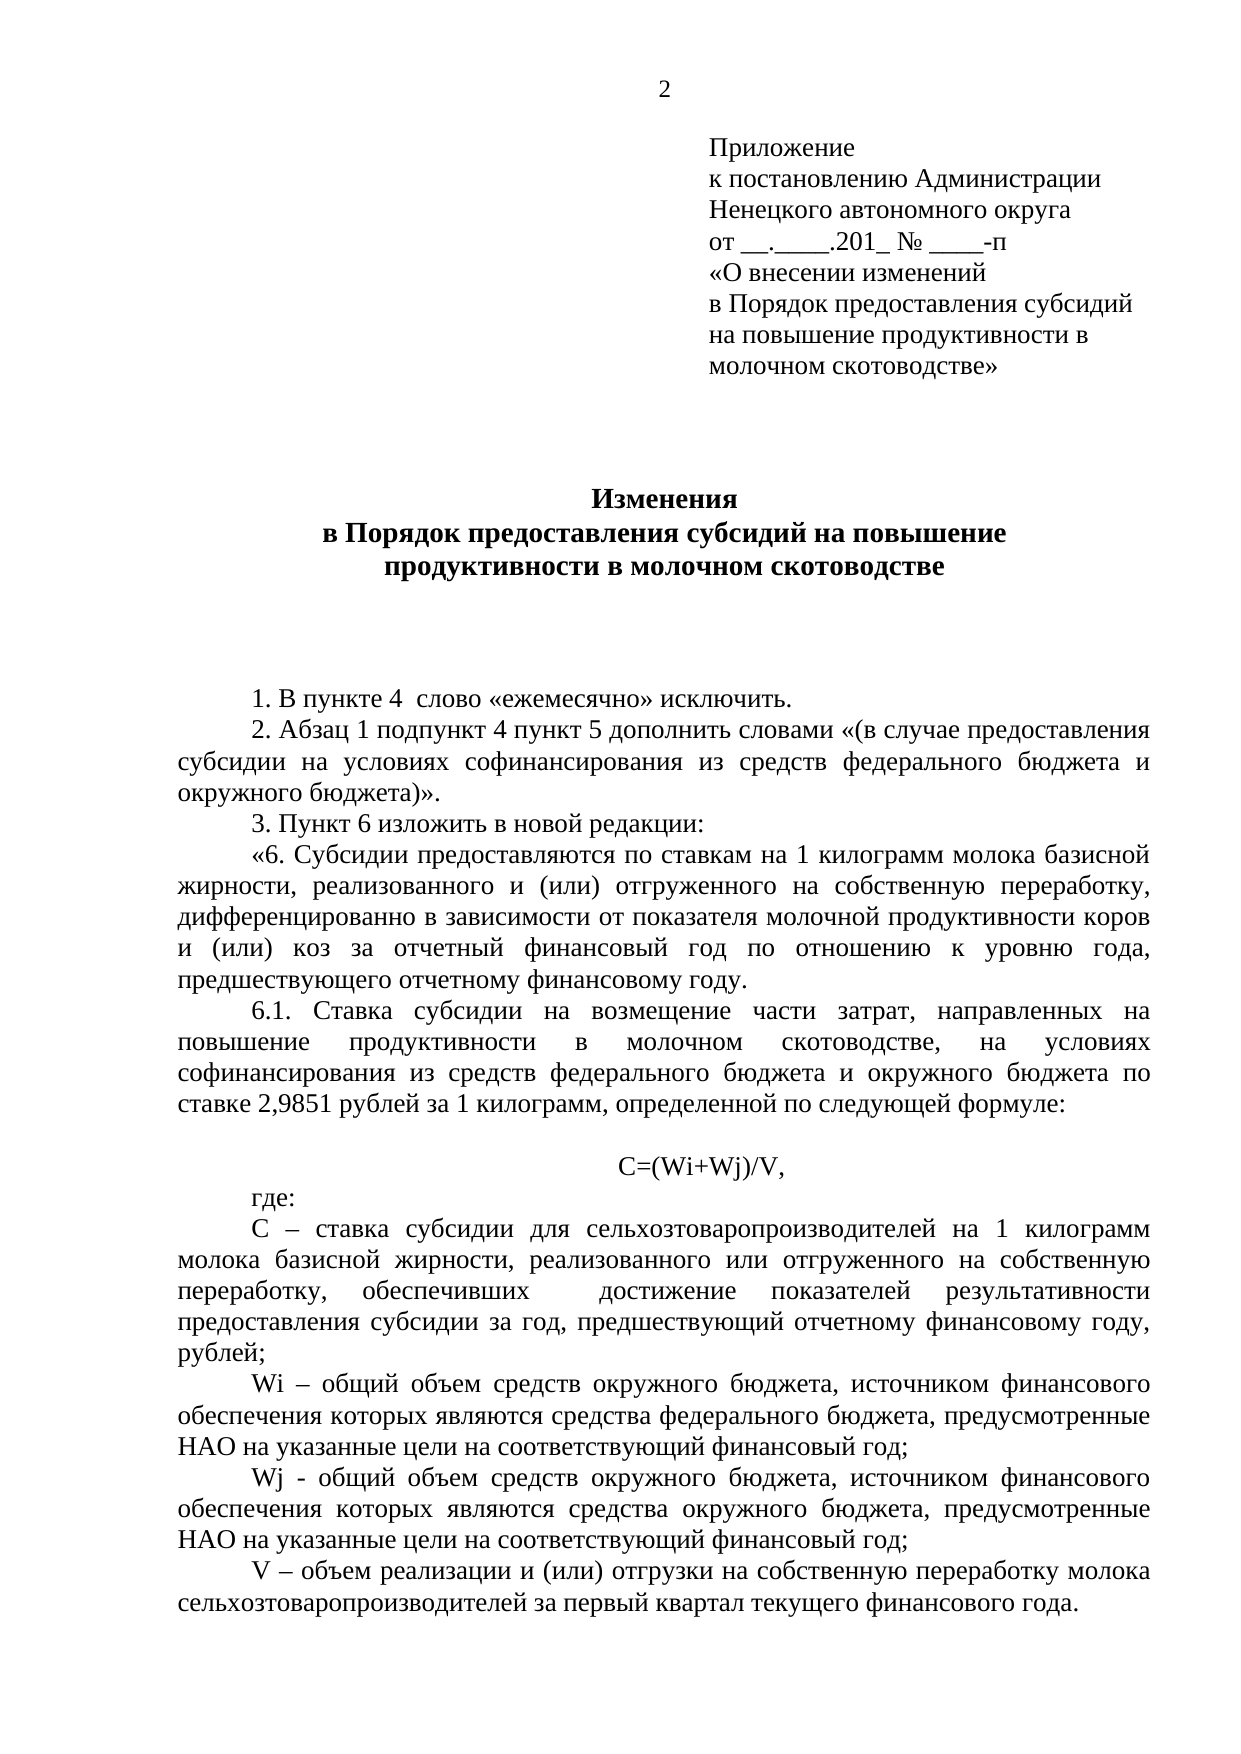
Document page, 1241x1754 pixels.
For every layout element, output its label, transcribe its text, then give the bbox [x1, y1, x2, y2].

text Изменения [177, 481, 1152, 515]
text Приложение [709, 131, 1152, 162]
text где: [177, 1181, 1152, 1212]
text к постановлению Администрации [709, 162, 1152, 194]
text 1. В пункте 4 слово «ежемесячно» исключить. [177, 682, 1152, 713]
text Wj - общий объем средств окружного бюджета, источником финансового обеспечения которых являются средства окружного бюджета, предусмотренные НАО на указанные цели на соответствующий финансовый год; [177, 1461, 1152, 1554]
text Ненецкого автономного округа [709, 194, 1152, 225]
text в Порядок предоставления субсидий на повышение продуктивности в молочном скотоводстве» [709, 287, 1152, 381]
text C – ставка субсидии для сельхозтоваропроизводителей на 1 килограмм молока базисной жирности, реализованного или отгруженного на собственную переработку, обеспечивших достижение показателей результативности предоставления субсидии за год, предшествующий отчетному финансовому году, рублей; [177, 1212, 1152, 1368]
text Wi – общий объем средств окружного бюджета, источником финансового обеспечения которых являются средства федерального бюджета, предусмотренные НАО на указанные цели на соответствующий финансовый год; [177, 1368, 1152, 1461]
text продуктивности в молочном скотоводстве [177, 548, 1152, 582]
text 2. Абзац 1 подпункт 4 пункт 5 дополнить словами «(в случае предоставления субсидии на условиях софинансирования из средств федерального бюджета и окружного бюджета)». [177, 713, 1152, 807]
text C=(Wi+Wj)/V, [177, 1149, 1152, 1181]
text «6. Субсидии предоставляются по ставкам на 1 килограмм молока базисной жирности, реализованного и (или) отгруженного на собственную переработку, дифференцированно в зависимости от показателя молочной продуктивности коров и (или) коз за отчетный финансовый год по отношению к уровню года, предшествующего отчетному финансовому году. [177, 838, 1152, 994]
text 6.1. Ставка субсидии на возмещение части затрат, направленных на повышение продуктивности в молочном скотоводстве, на условиях софинансирования из средств федерального бюджета и окружного бюджета по ставке 2,9851 рублей за 1 килограмм, определенной по следующей формуле: [177, 994, 1152, 1118]
text 3. Пункт 6 изложить в новой редакции: [177, 807, 1152, 838]
text V – объем реализации и (или) отгрузки на собственную переработку молока сельхозтоваропроизводителей за первый квартал текущего финансового года. [177, 1554, 1152, 1617]
text от __.____.201_ № ____-п «О внесении изменений [709, 225, 1152, 287]
text в Порядок предоставления субсидий на повышение [177, 515, 1152, 548]
